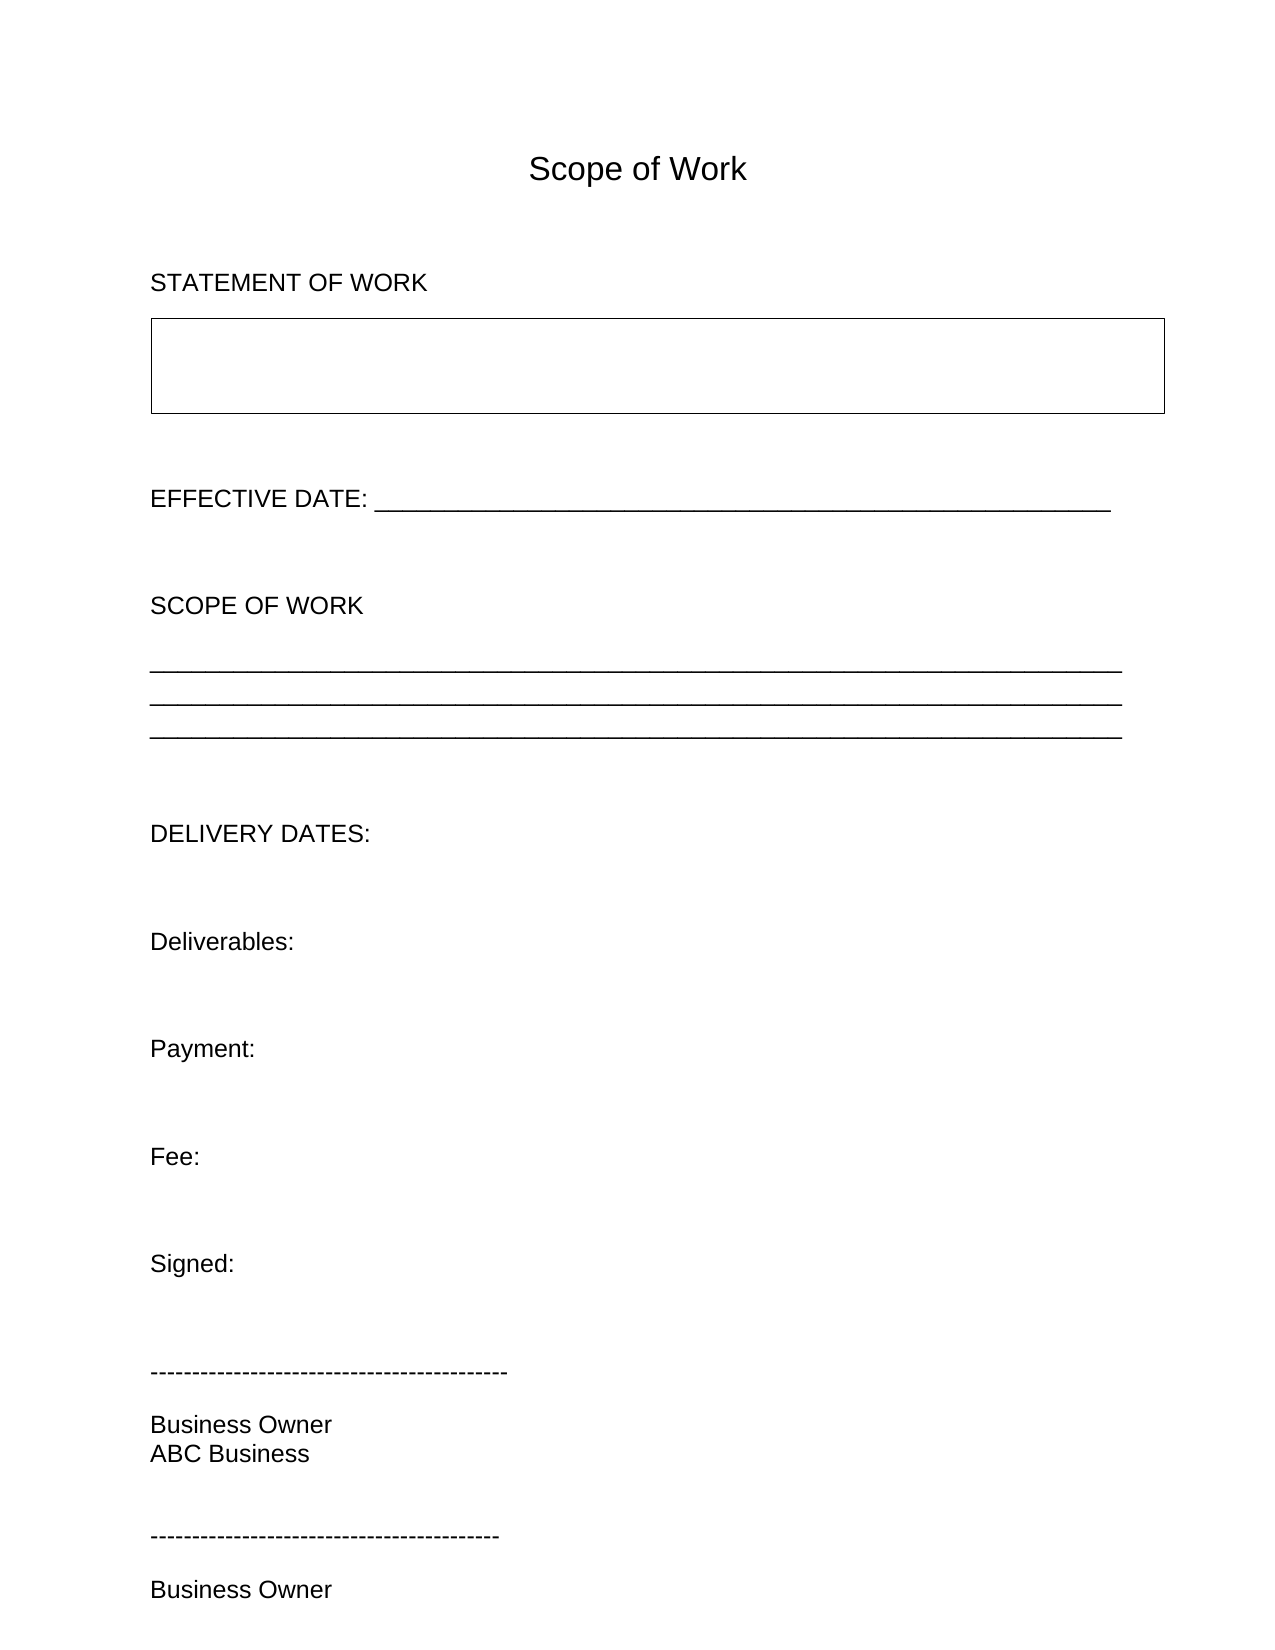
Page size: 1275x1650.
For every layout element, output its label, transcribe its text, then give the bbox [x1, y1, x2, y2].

text Business Owner [150, 1411, 1125, 1439]
text STATEMENT OF WORK [150, 268, 1125, 297]
text Payment: [150, 1034, 1125, 1063]
text __________________________________________________________________________________________________________________________________________________________________________________________________________________ [150, 645, 1125, 740]
text ------------------------------------------- [150, 1357, 1125, 1385]
text Signed: [150, 1249, 1125, 1278]
text ------------------------------------------ [150, 1521, 1125, 1550]
text ABC Business [150, 1439, 1125, 1468]
text DELIVERY DATES: [150, 819, 1125, 848]
text Deliverables: [150, 927, 1125, 955]
text EFFECTIVE DATE: _____________________________________________________ [150, 484, 1125, 512]
text Fee: [150, 1142, 1125, 1171]
text Business Owner [150, 1575, 1125, 1604]
text Scope of Work [150, 149, 1125, 188]
text SCOPE OF WORK [150, 591, 1125, 620]
